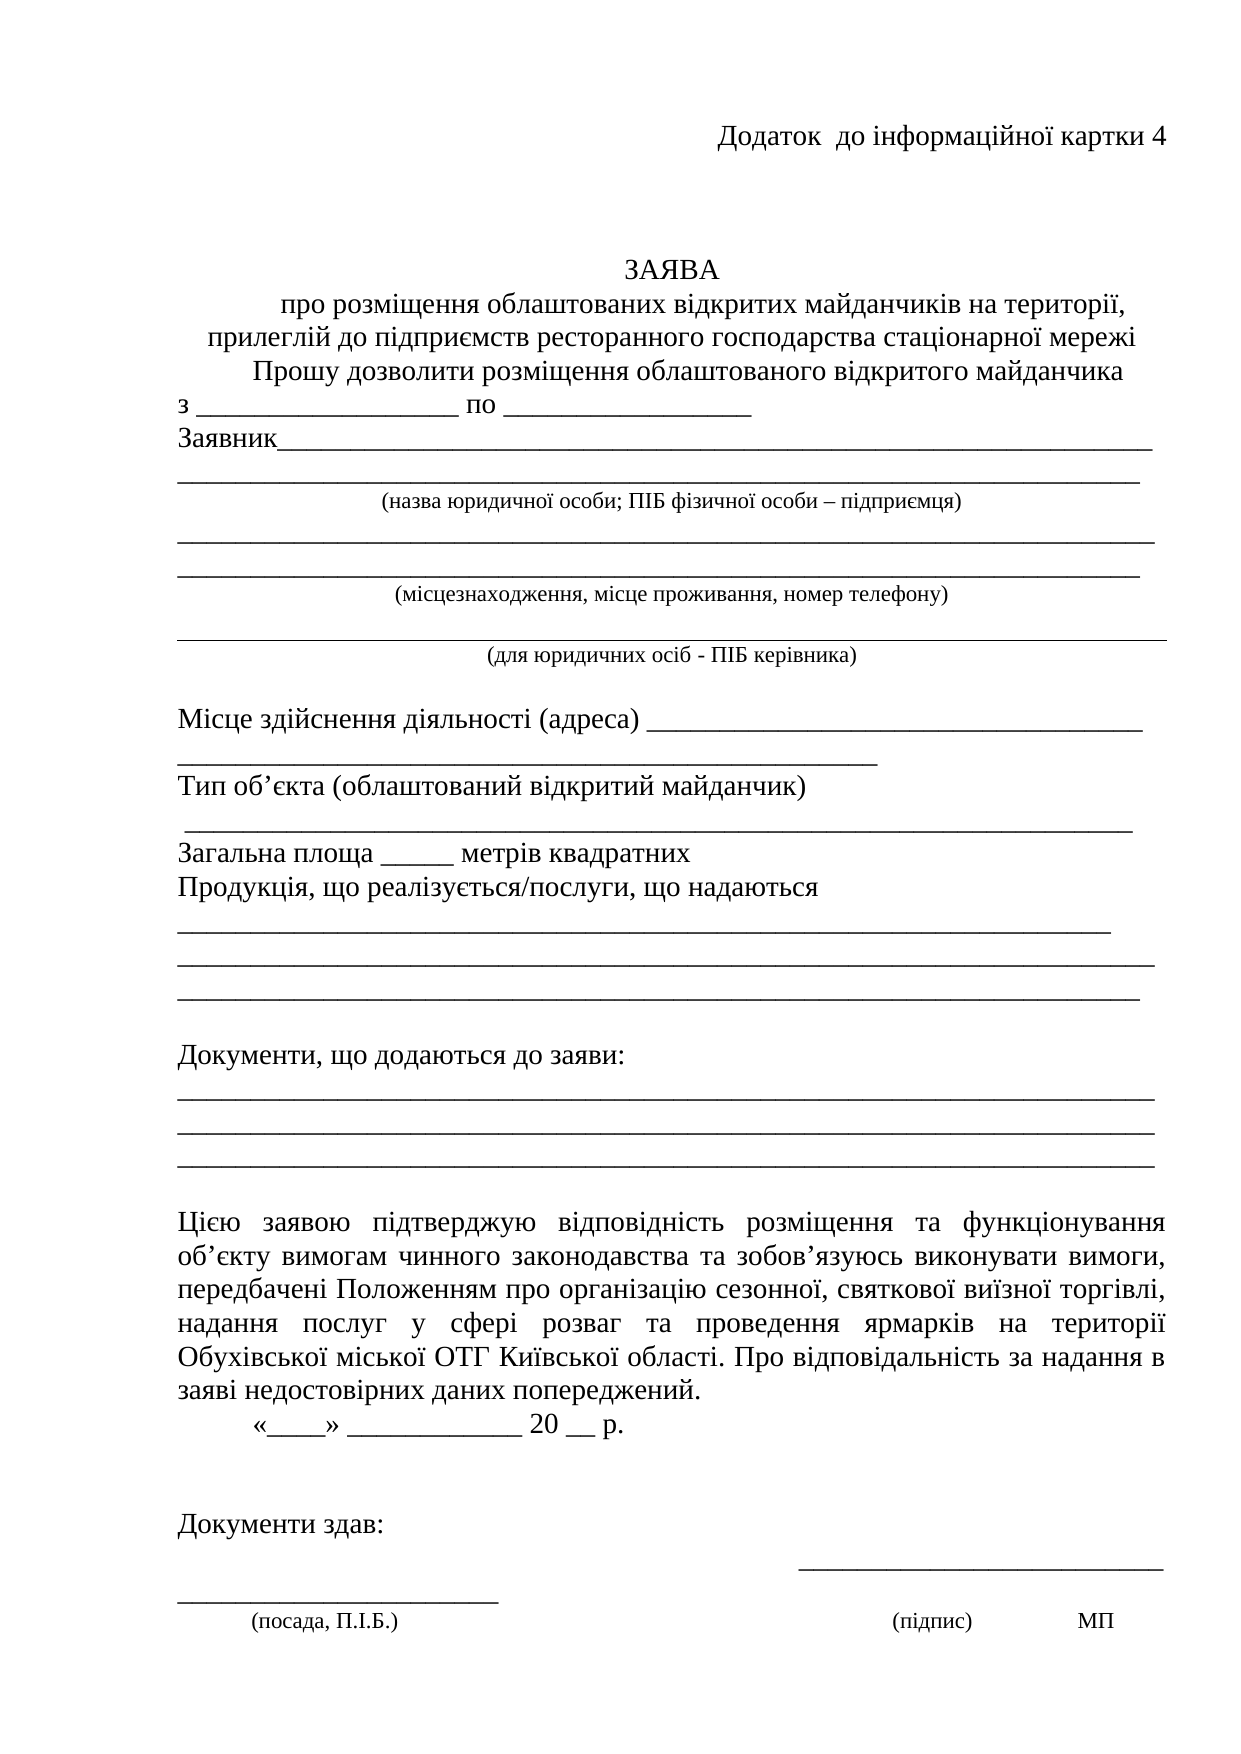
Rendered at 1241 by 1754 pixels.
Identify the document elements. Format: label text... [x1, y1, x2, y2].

text Документи, що додаються до заяви: [177, 1037, 1167, 1070]
text Загальна площа _____ метрів квадратних [177, 836, 1167, 869]
text _________________________________________________________________ [177, 802, 1167, 836]
text (назва юридичної особи; ПІБ фізичної особи – підприємця) [177, 487, 1167, 513]
text про розміщення облаштованих відкритих майданчиків на території, прилеглій до підприємств ресторанного господарства стаціонарної мережі [177, 286, 1167, 353]
text (посада, П.І.Б.) (підпис) МП [177, 1607, 1167, 1633]
text Документи здав: [177, 1506, 1167, 1540]
text Місце здійснення діяльності (адреса) __________________________________ [177, 701, 1167, 735]
text Прошу дозволити розміщення облаштованого відкритого майданчика [177, 353, 1167, 386]
text _____________________________________________________________________________________________________________________________________ [177, 513, 1167, 581]
text _____________________________________________________________________________________________________________________________________ [177, 936, 1167, 1003]
text _________________________________________________________________________________________________________________________________________________________________________________________________________ [177, 1070, 1167, 1171]
text Додаток до інформаційної картки 4 [177, 118, 1167, 152]
text з __________________ по _________________ [177, 386, 1167, 420]
text _________________________ ______________________ [177, 1540, 1167, 1607]
text ________________________________________________________________ [177, 903, 1167, 936]
text (для юридичних осіб - ПІБ керівника) [177, 641, 1167, 668]
text Продукція, що реалізується/послуги, що надаються [177, 869, 1167, 903]
text Заявник______________________________________________________________________________________________________________________________ [177, 420, 1167, 487]
text ________________________________________________ [177, 735, 1167, 768]
text Тип об’єкта (облаштований відкритий майданчик) [177, 768, 1167, 802]
text (місцезнаходження, місце проживання, номер телефону) [177, 581, 1167, 607]
text Цією заявою підтверджую відповідність розміщення та функціонування об’єкту вимогам чинного законодавства та зобов’язуюсь виконувати вимоги, передбачені Положенням про організацію сезонної, святкової виїзної торгівлі, надання послуг у сфері розваг та проведення ярмарків на території Обухівської міської ОТГ Київської області. Про відповідальність за надання в заяві недостовірних даних попереджений. [177, 1204, 1167, 1406]
text «____» ____________ 20 __ р. [177, 1406, 1167, 1439]
text ЗАЯВА [177, 252, 1167, 286]
